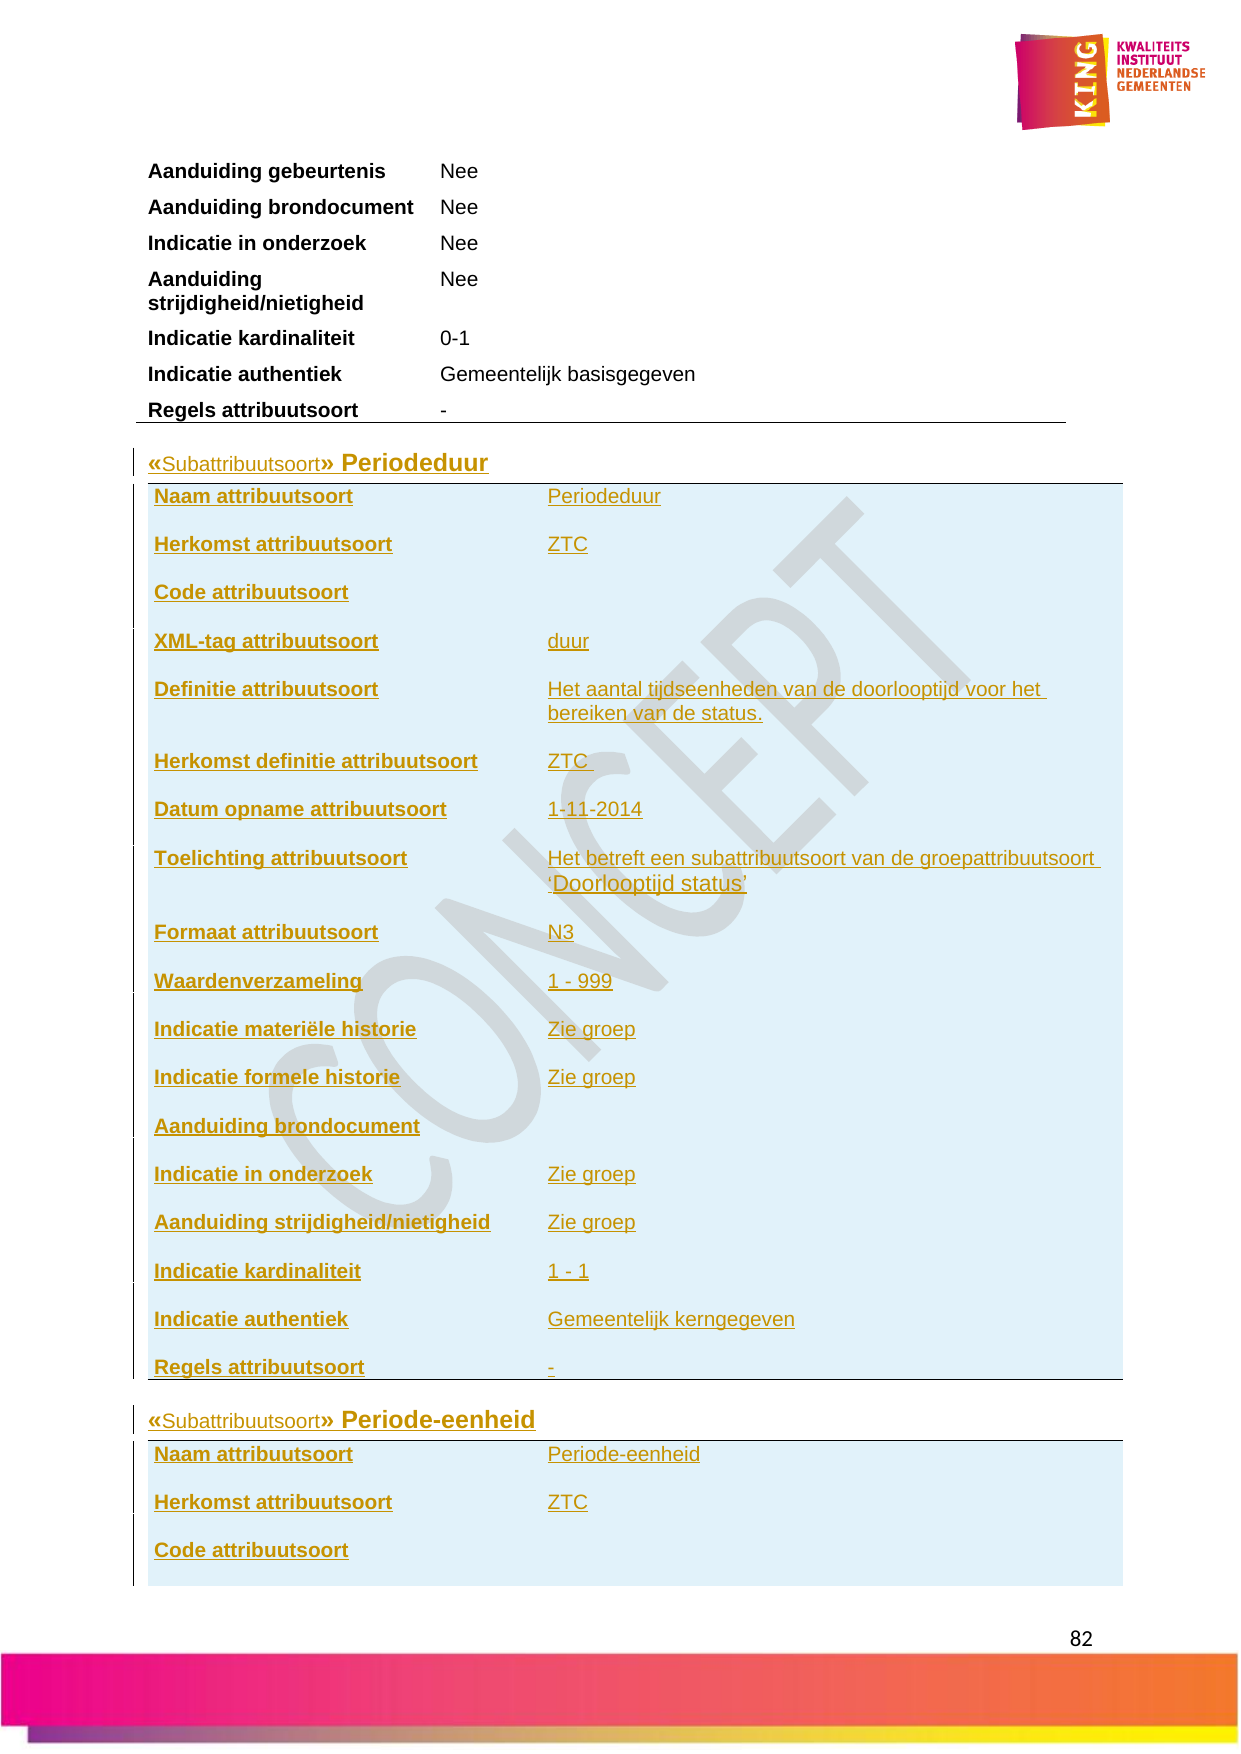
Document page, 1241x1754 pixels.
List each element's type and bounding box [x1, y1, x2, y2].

picture [1014, 33, 1206, 131]
picture [0, 1650, 1239, 1750]
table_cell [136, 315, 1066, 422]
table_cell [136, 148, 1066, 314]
